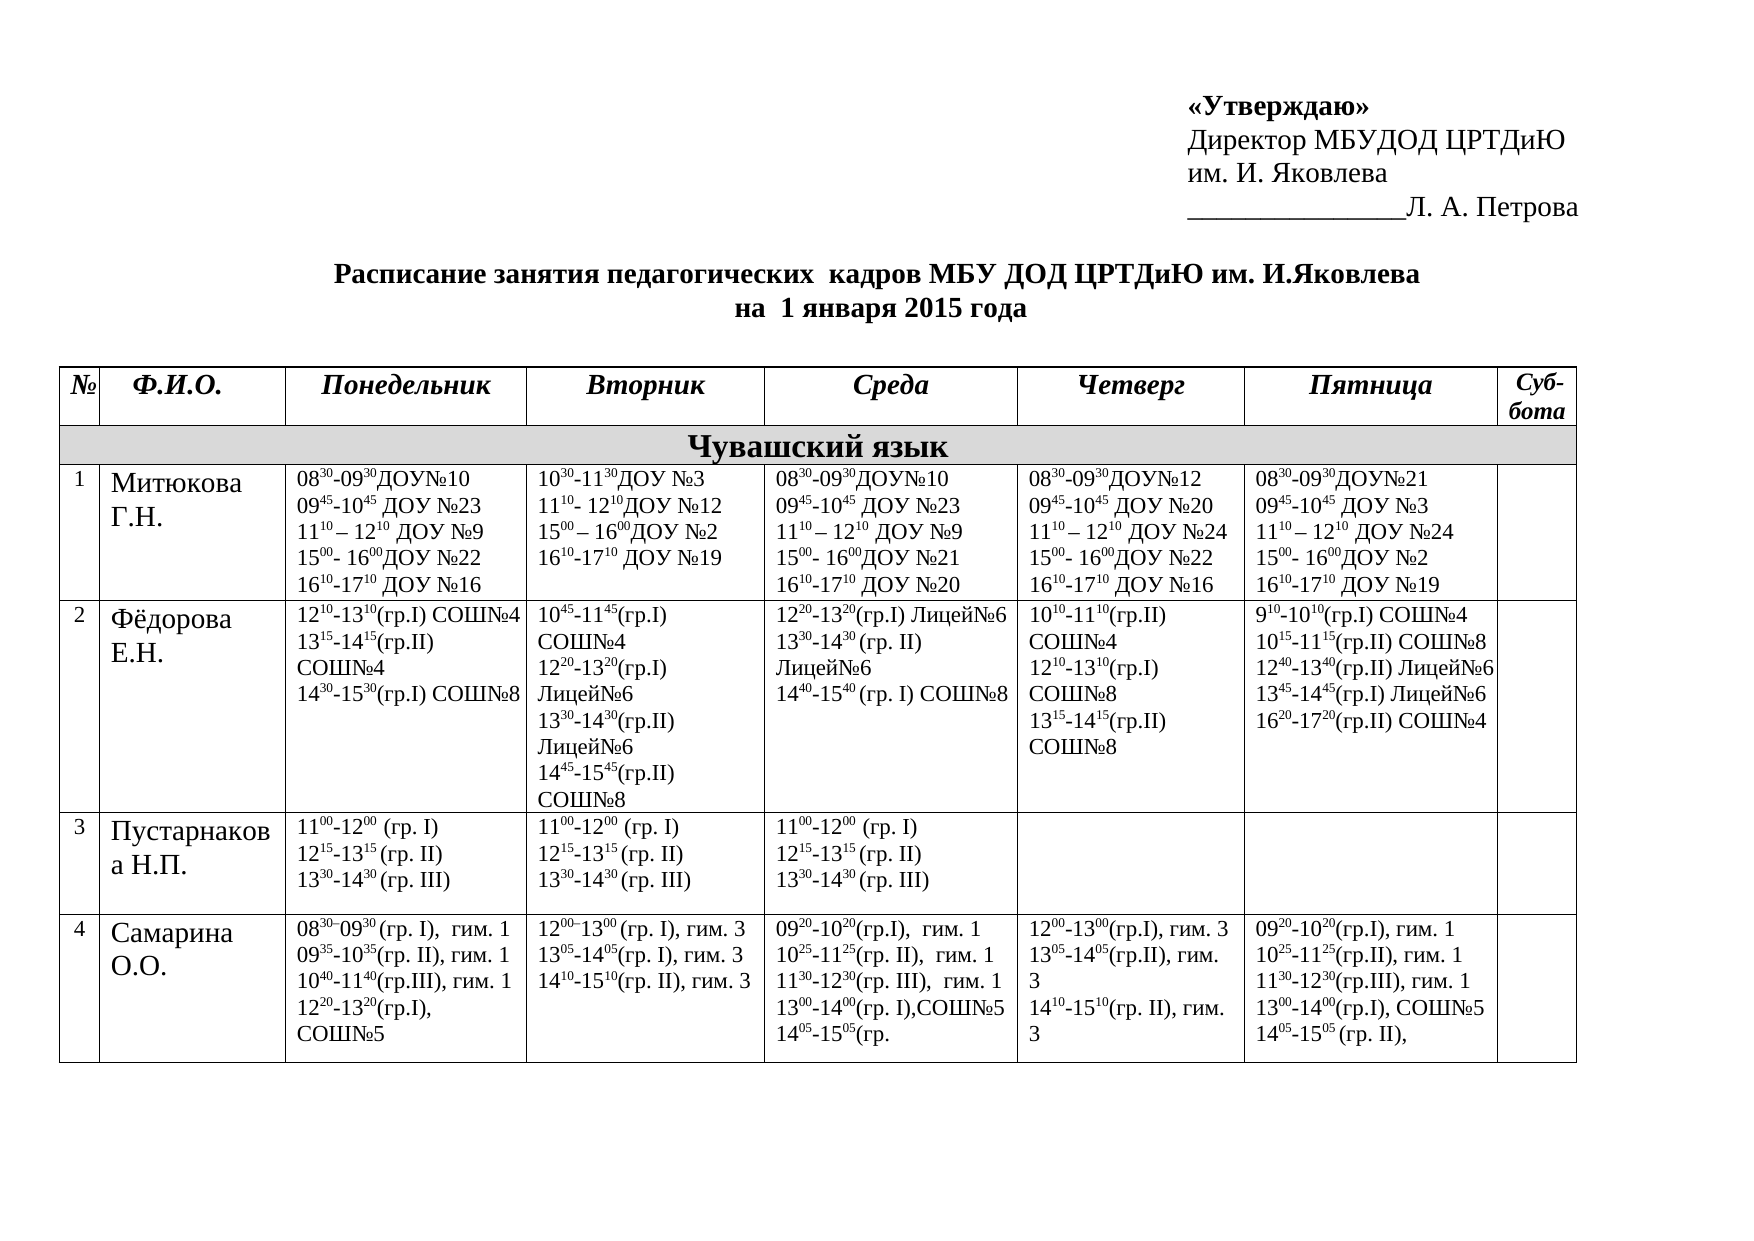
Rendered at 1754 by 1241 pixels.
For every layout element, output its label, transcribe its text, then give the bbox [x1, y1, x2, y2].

table_header Пятница [1245, 368, 1497, 425]
table_header Среда [765, 368, 1017, 425]
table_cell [765, 915, 1017, 1062]
table_cell 1210-1310(гр.I) СОШ№4 1315-1415(гр.II) СОШ№4 1430-1530(гр.I) СОШ№8 [286, 601, 526, 812]
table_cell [1245, 915, 1497, 1062]
table_header Вторник [527, 368, 764, 425]
table_cell 1100-1200 (гр. I) 1215-1315 (гр. II) 1330-1430 (гр. III) [765, 813, 1017, 914]
table_header Четверг [1018, 368, 1244, 425]
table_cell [286, 915, 526, 1062]
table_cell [527, 915, 764, 1062]
table_cell 1100-1200 (гр. I) 1215-1315 (гр. II) 1330-1430 (гр. III) [527, 813, 764, 914]
table_cell [1245, 813, 1497, 914]
table_cell Митюкова Г.Н. [100, 465, 285, 600]
table_cell [1498, 915, 1576, 1062]
table_header Суб- бота [1498, 368, 1576, 425]
table_cell [1498, 601, 1576, 812]
table_cell 4 [60, 915, 99, 1062]
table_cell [1018, 915, 1244, 1062]
text им. И. Яковлева [118, 156, 1636, 189]
table_cell 1220-1320(гр.I) Лицей№6 1330-1430 (гр. II) Лицей№6 1440-1540 (гр. I) СОШ№8 [765, 601, 1017, 812]
table_cell 910-1010(гр.I) СОШ№4 1015-1115(гр.II) СОШ№8 1240-1340(гр.II) Лицей№6 1345-1445(гр.I) Лицей№6 1620-1720(гр.II) СОШ№4 [1245, 601, 1497, 812]
table_cell [1498, 465, 1576, 600]
table_cell Пустарнакова Н.П. [100, 813, 285, 914]
table_cell Фёдорова Е.Н. [100, 601, 285, 812]
table_cell 0830-0930ДОУ№10 0945-1045 ДОУ №23 1110 – 1210 ДОУ №9 1500- 1600ДОУ №22 1610-1710 ДОУ №16 [286, 465, 526, 600]
table_header Понедельник [286, 368, 526, 425]
text «Утверждаю» [118, 88, 1636, 122]
table_cell 1 [60, 465, 99, 600]
table_cell 1010-1110(гр.II) СОШ№4 1210-1310(гр.I) СОШ№8 1315-1415(гр.II) СОШ№8 [1018, 601, 1244, 812]
text Директор МБУДОД ЦРТДиЮ [118, 122, 1636, 156]
text на 1 января 2015 года [118, 290, 1636, 323]
table_cell 0830-0930ДОУ№10 0945-1045 ДОУ №23 1110 – 1210 ДОУ №9 1500- 1600ДОУ №21 1610-1710 ДОУ №20 [765, 465, 1017, 600]
table_cell [1018, 813, 1244, 914]
table_cell Чувашский язык [60, 426, 1576, 464]
table_cell 0830-0930ДОУ№12 0945-1045 ДОУ №20 1110 – 1210 ДОУ №24 1500- 1600ДОУ №22 1610-1710 ДОУ №16 [1018, 465, 1244, 600]
subtitle Расписание занятия педагогических кадров МБУ ДОД ЦРТДиЮ им. И.Яковлева [118, 256, 1636, 290]
table_header № [60, 368, 99, 425]
table_cell Самарина О.О. [100, 915, 285, 1062]
table_cell 2 [60, 601, 99, 812]
table_cell 1045-1145(гр.I) СОШ№4 1220-1320(гр.I) Лицей№6 1330-1430(гр.II) Лицей№6 1445-1545(гр.II) СОШ№8 [527, 601, 764, 812]
table_cell 3 [60, 813, 99, 914]
table_cell [1498, 813, 1576, 914]
table_cell 1030-1130ДОУ №3 1110- 1210ДОУ №12 1500 – 1600ДОУ №2 1610-1710 ДОУ №19 [527, 465, 764, 600]
table_header Ф.И.О. [100, 368, 285, 425]
table_cell 1100-1200 (гр. I) 1215-1315 (гр. II) 1330-1430 (гр. III) [286, 813, 526, 914]
table_cell 0830-0930ДОУ№21 0945-1045 ДОУ №3 1110 – 1210 ДОУ №24 1500- 1600ДОУ №2 1610-1710 ДОУ №19 [1245, 465, 1497, 600]
text _______________Л. А. Петрова [118, 189, 1636, 223]
